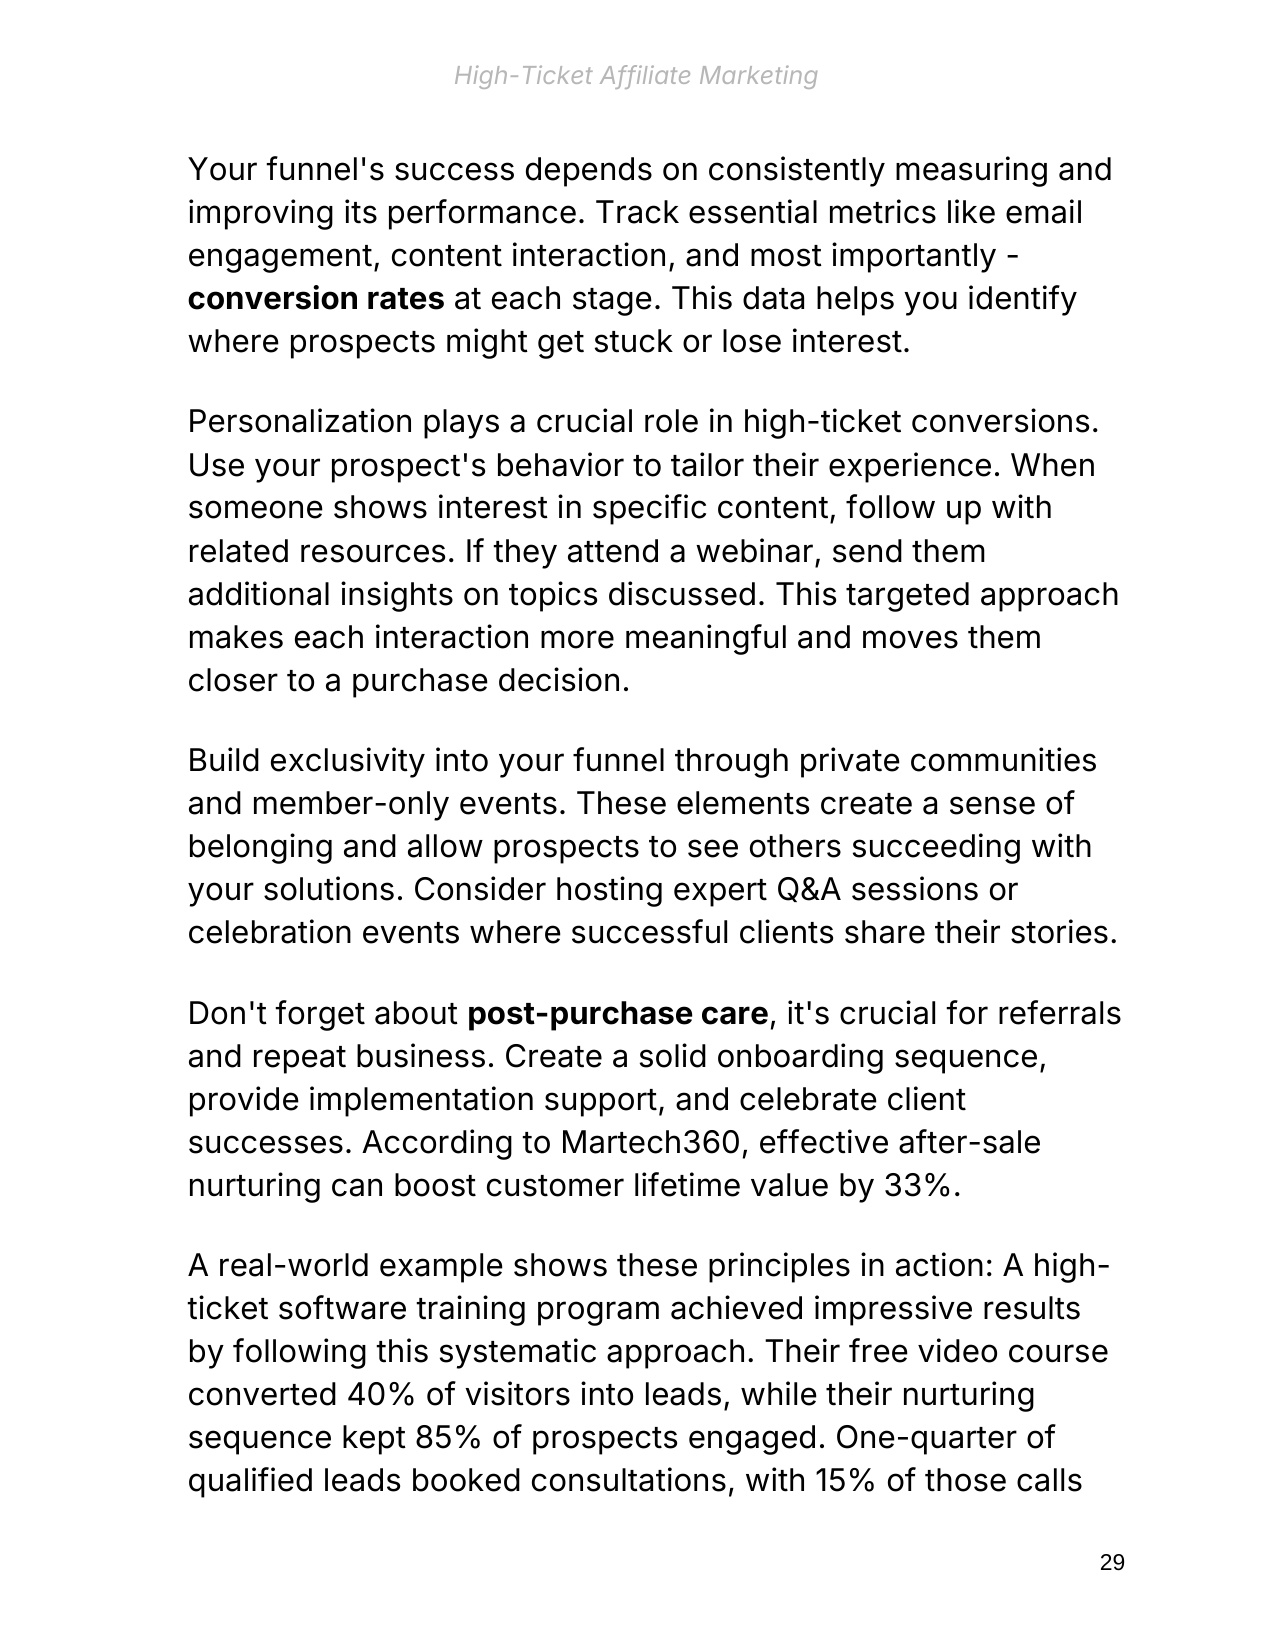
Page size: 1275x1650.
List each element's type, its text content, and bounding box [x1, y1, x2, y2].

text Your funnel's success depends on consistently measuring and improving its performance. Track essential metrics like email engagement, content interaction, and most importantly - conversion rates at each stage. This data helps you identify where prospects might get stuck or lose interest. [187, 150, 1125, 360]
text Personalization plays a crucial role in high-ticket conversions. Use your prospect's behavior to tailor their experience. When someone shows interest in specific content, follow up with related resources. If they attend a webinar, send them additional insights on topics discussed. This targeted approach makes each interaction more meaningful and moves them closer to a purchase decision. [187, 403, 1125, 698]
text Don't forget about post-purchase care, it's crucial for referrals and repeat business. Create a solid onboarding sequence, provide implementation support, and celebrate client successes. According to Martech360, effective after-sale nurturing can boost customer lifetime value by 33%. [187, 994, 1125, 1204]
text Build exclusivity into your funnel through private communities and member-only events. These elements create a sense of belonging and allow prospects to see others succeeding with your solutions. Consider hosting expert Q&A sessions or celebration events where successful clients share their stories. [187, 741, 1125, 951]
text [187, 1246, 1125, 1499]
